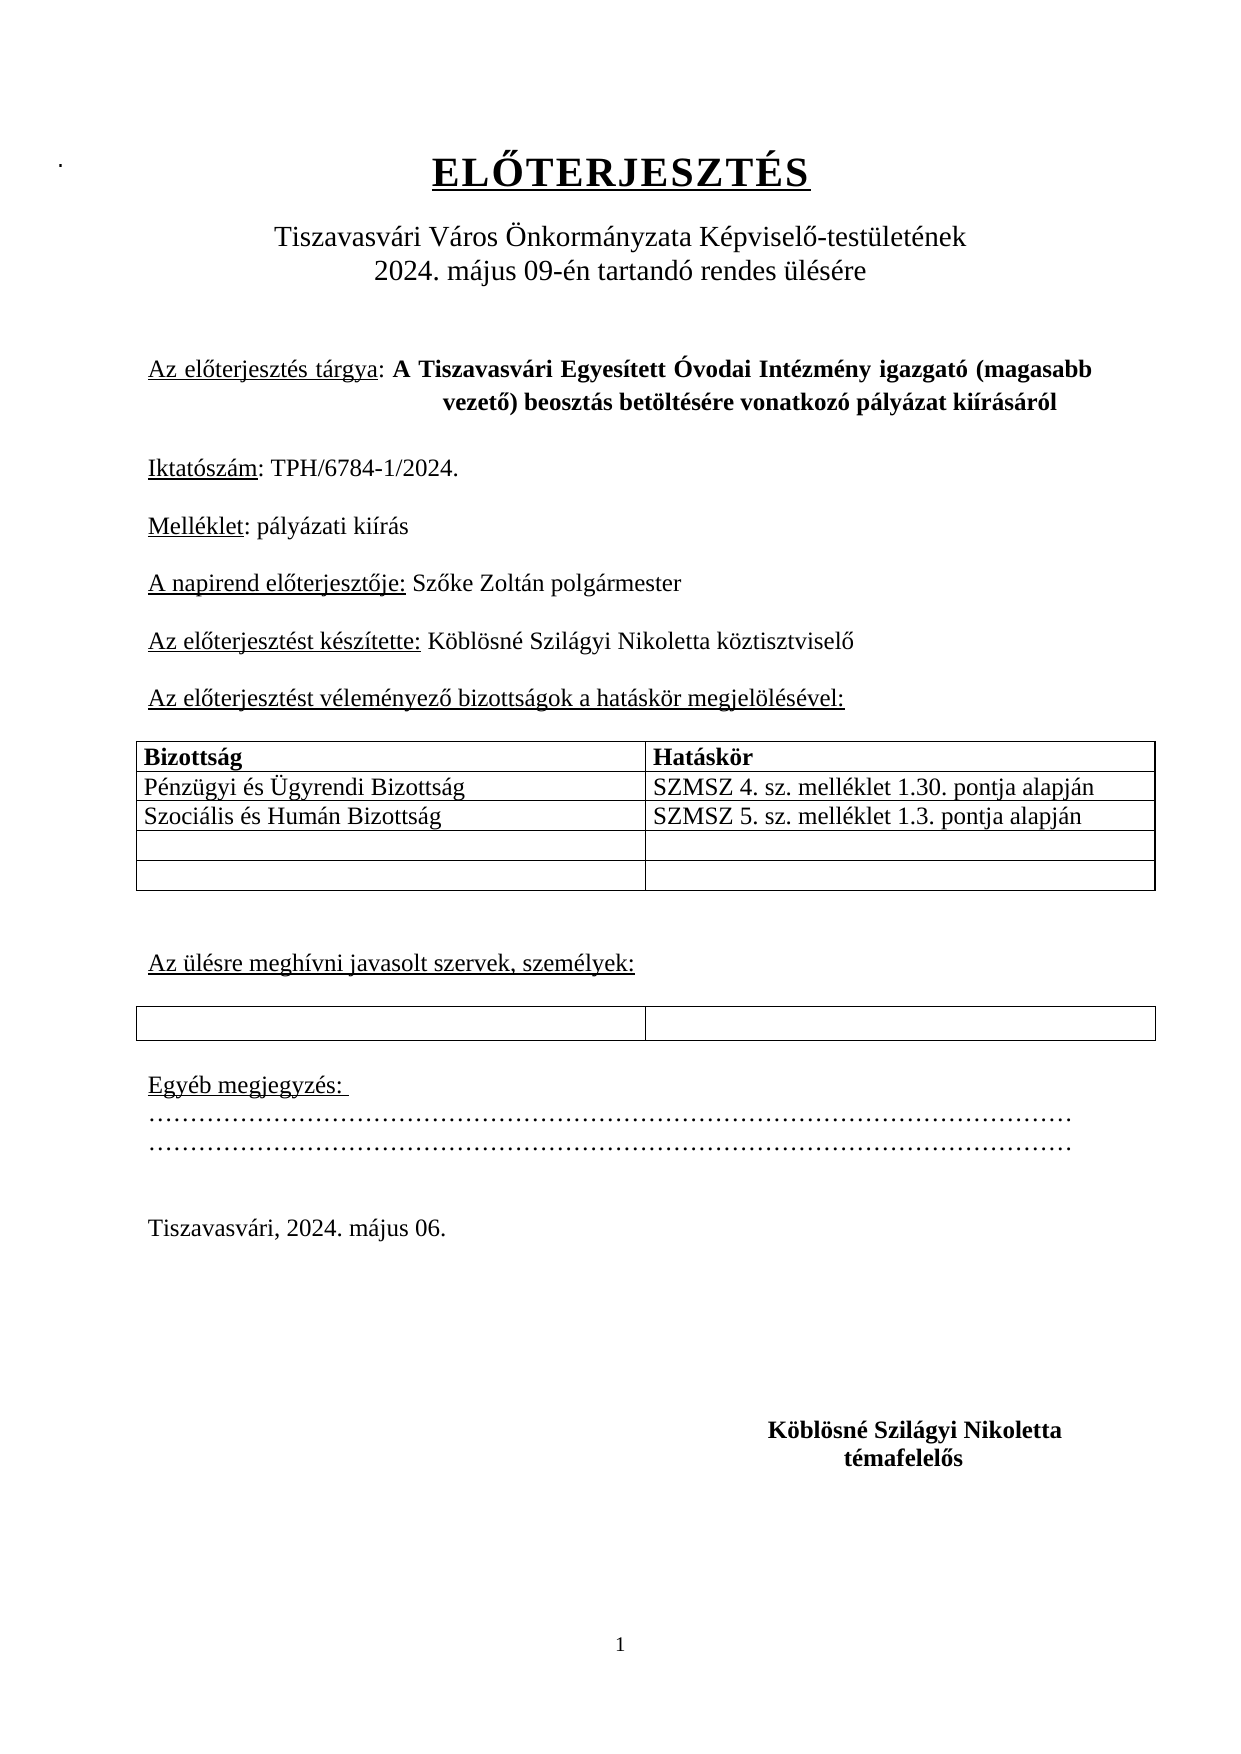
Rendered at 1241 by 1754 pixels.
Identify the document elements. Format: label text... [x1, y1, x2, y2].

table_cell [137, 861, 645, 890]
text témafelelős [148, 1443, 1093, 1472]
text Az előterjesztést készítette: Köblösné Szilágyi Nikoletta köztisztviselő [148, 626, 1093, 654]
table_header Hatáskör [646, 742, 1154, 771]
text 2024. május 09-én tartandó rendes ülésére [148, 253, 1093, 287]
text Melléklet: pályázati kiírás [148, 511, 1093, 539]
text Iktatószám: TPH/6784-1/2024. [148, 453, 1093, 482]
text Egyéb megjegyzés: [148, 1070, 1093, 1098]
table_cell [646, 861, 1154, 890]
text Tiszavasvári, 2024. május 06. [148, 1213, 1093, 1242]
table_header [646, 1007, 1155, 1040]
text …………………………………………………………………………………………………………………………………………………………………………………………………… [148, 1098, 1093, 1156]
table_header [137, 1007, 645, 1040]
text Az előterjesztést véleményező bizottságok a hatáskör megjelölésével: [148, 683, 1093, 712]
table_cell Szociális és Humán Bizottság [137, 801, 645, 830]
table_cell Pénzügyi és Ügyrendi Bizottság [137, 772, 645, 800]
text Tiszavasvári Város Önkormányzata Képviselő-testületének [148, 219, 1093, 253]
text Az előterjesztés tárgya: A Tiszavasvári Egyesített Óvodai Intézmény igazgató (magasabb vezető) beosztás betöltésére vonatkozó pályázat kiírásáról [148, 354, 1093, 416]
table_cell [137, 831, 645, 860]
text A napirend előterjesztője: Szőke Zoltán polgármester [148, 568, 1093, 597]
table_cell SZMSZ 5. sz. melléklet 1.3. pontja alapján [646, 801, 1154, 830]
text Köblösné Szilágyi Nikoletta [694, 1415, 1093, 1443]
table_header Bizottság [137, 742, 645, 771]
text Az ülésre meghívni javasolt szervek, személyek: [148, 948, 1093, 977]
table_cell SZMSZ 4. sz. melléklet 1.30. pontja alapján [646, 772, 1154, 800]
table_cell [646, 831, 1154, 860]
text ELŐTERJESZTÉS [148, 148, 1093, 196]
